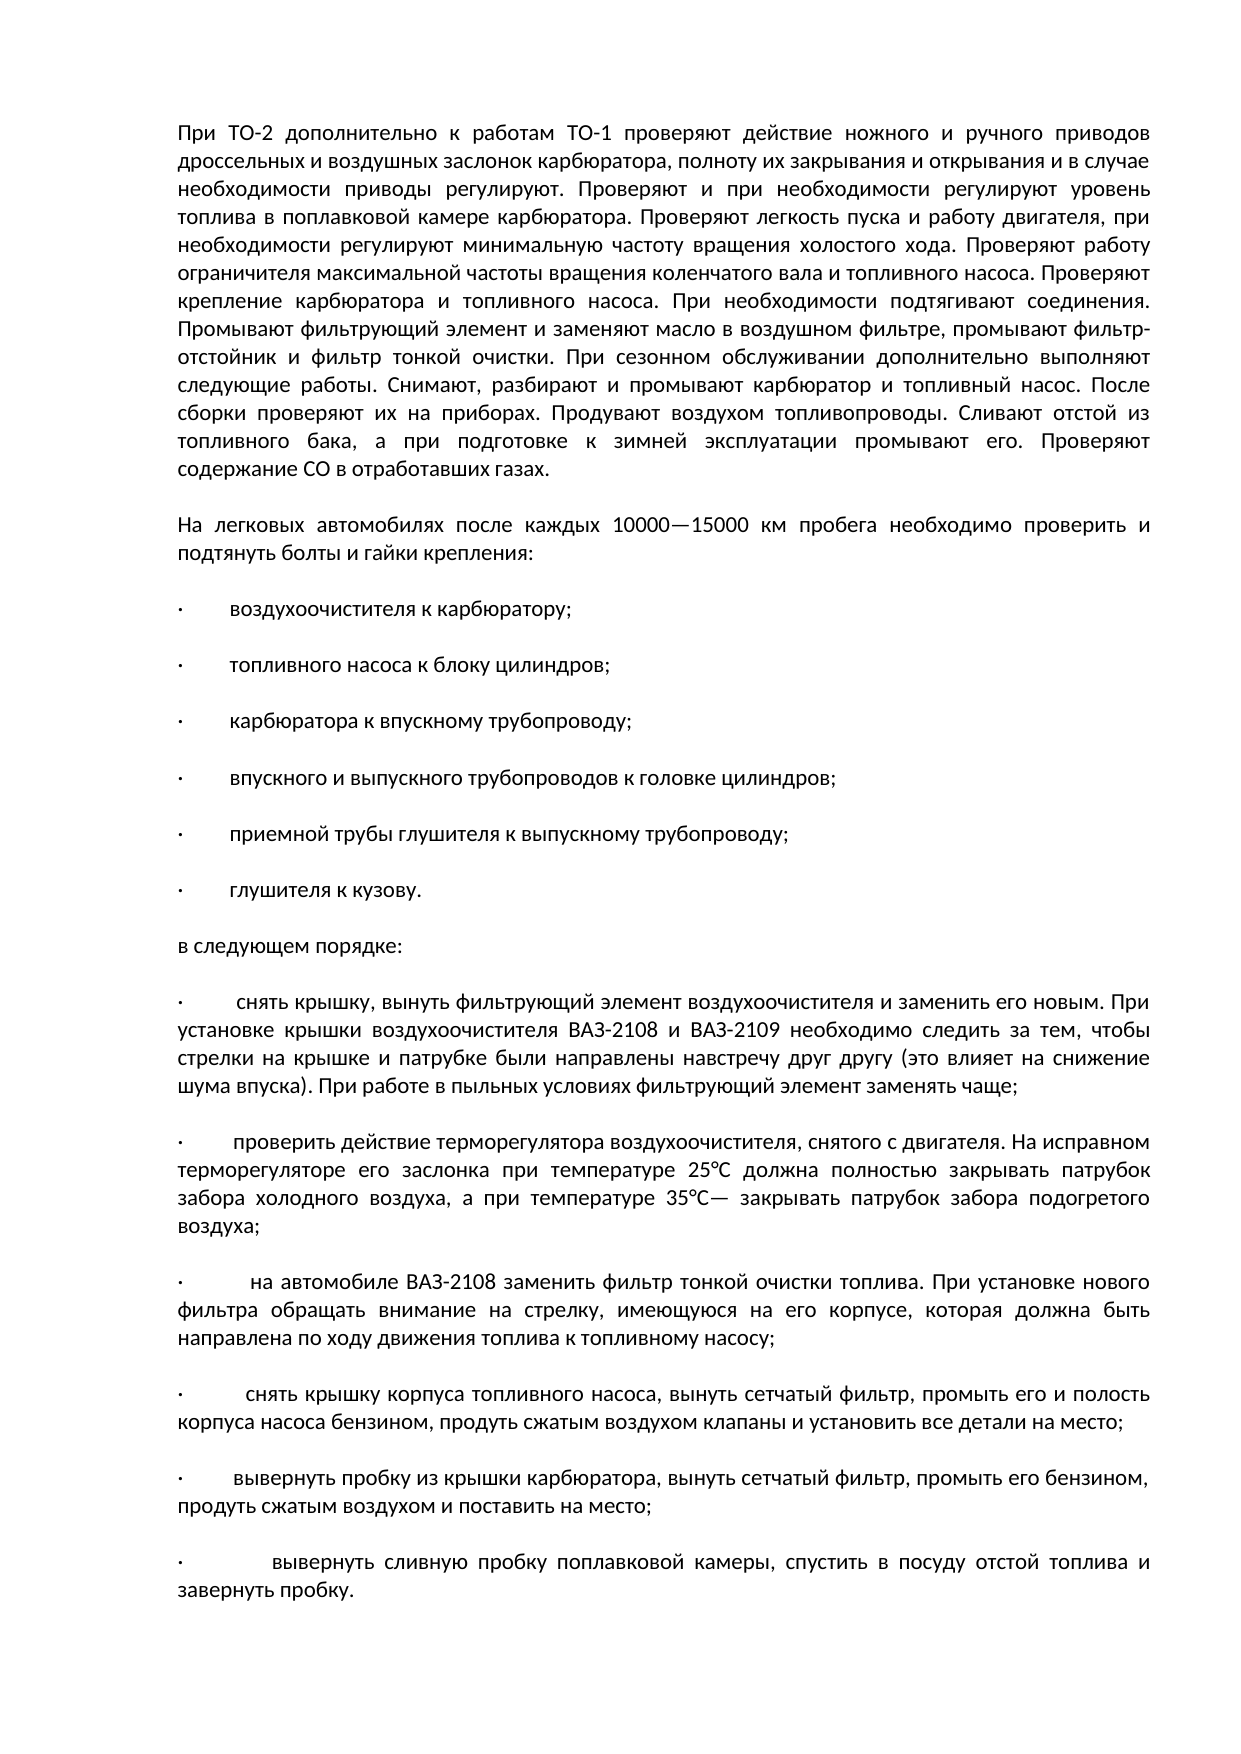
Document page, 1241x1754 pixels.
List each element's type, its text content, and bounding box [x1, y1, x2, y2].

text При ТО-2 дополнительно к работам ТО-1 проверяют действие ножного и ручного приводов дроссельных и воздушных заслонок карбюратора, полноту их закрывания и открывания и в случае необходимости приводы регулируют. Проверяют и при необходимости регулируют уровень топлива в поплавковой камере карбюратора. Проверяют легкость пуска и работу двигателя, при необходимости регулируют минимальную частоту вращения холостого хода. Проверяют работу ограничителя максимальной частоты вращения коленчатого вала и топливного насоса. Проверяют крепление карбюратора и топливного насоса. При необходимости подтягивают соединения. Промывают фильтрующий элемент и заменяют масло в воздушном фильтре, промывают фильтр-отстойник и фильтр тонкой очистки. При сезонном обслуживании дополнительно выполняют следующие работы. Снимают, разбирают и промывают карбюратор и топливный насос. После сборки проверяют их на приборах. Продувают воздухом топливопроводы. Сливают отстой из топливного бака, а при подготовке к зимней эксплуатации промывают его. Проверяют содержание СО в отработавших газах. [177, 118, 1152, 482]
text · приемной трубы глушителя к выпускному трубопроводу; [177, 819, 1152, 847]
text · на автомобиле ВАЗ-2108 заменить фильтр тонкой очистки топлива. При установке нового фильтра обращать внимание на стрелку, имеющуюся на его корпусе, которая должна быть направлена по ходу движения топлива к топливному насосу; [177, 1267, 1152, 1351]
text · топливного насоса к блоку цилиндров; [177, 651, 1152, 678]
text · воздухоочистителя к карбюратору; [177, 594, 1152, 622]
text · глушителя к кузову. [177, 875, 1152, 903]
text На легковых автомобилях после каждых 10000—15000 км пробега необходимо проверить и подтянуть болты и гайки крепления: [177, 510, 1152, 566]
text · проверить действие терморегулятора воздухоочистителя, снятого с двигателя. На исправном терморегуляторе его заслонка при температуре 25°С должна полностью закрывать патрубок забора холодного воздуха, а при температуре 35°С— закрывать патрубок забора подогретого воздуха; [177, 1127, 1152, 1239]
text · впускного и выпускного трубопроводов к головке цилиндров; [177, 763, 1152, 791]
text · карбюратора к впускному трубопроводу; [177, 707, 1152, 734]
text · снять крышку, вынуть фильтрующий элемент воздухоочистителя и заменить его новым. При установке крышки воздухоочистителя ВАЗ-2108 и ВАЗ-2109 необходимо следить за тем, чтобы стрелки на крышке и патрубке были направлены навстречу друг другу (это влияет на снижение шума впуска). При работе в пыльных условиях фильтрующий элемент заменять чаще; [177, 987, 1152, 1099]
text · вывернуть пробку из крышки карбюратора, вынуть сетчатый фильтр, промыть его бензином, продуть сжатым воздухом и поставить на место; [177, 1463, 1152, 1519]
text · снять крышку корпуса топливного насоса, вынуть сетчатый фильтр, промыть его и полость корпуса насоса бензином, продуть сжатым воздухом клапаны и установить все детали на место; [177, 1379, 1152, 1435]
text в следующем порядке: [177, 931, 1152, 959]
text · вывернуть сливную пробку поплавковой камеры, спустить в посуду отстой топлива и завернуть пробку. [177, 1547, 1152, 1603]
